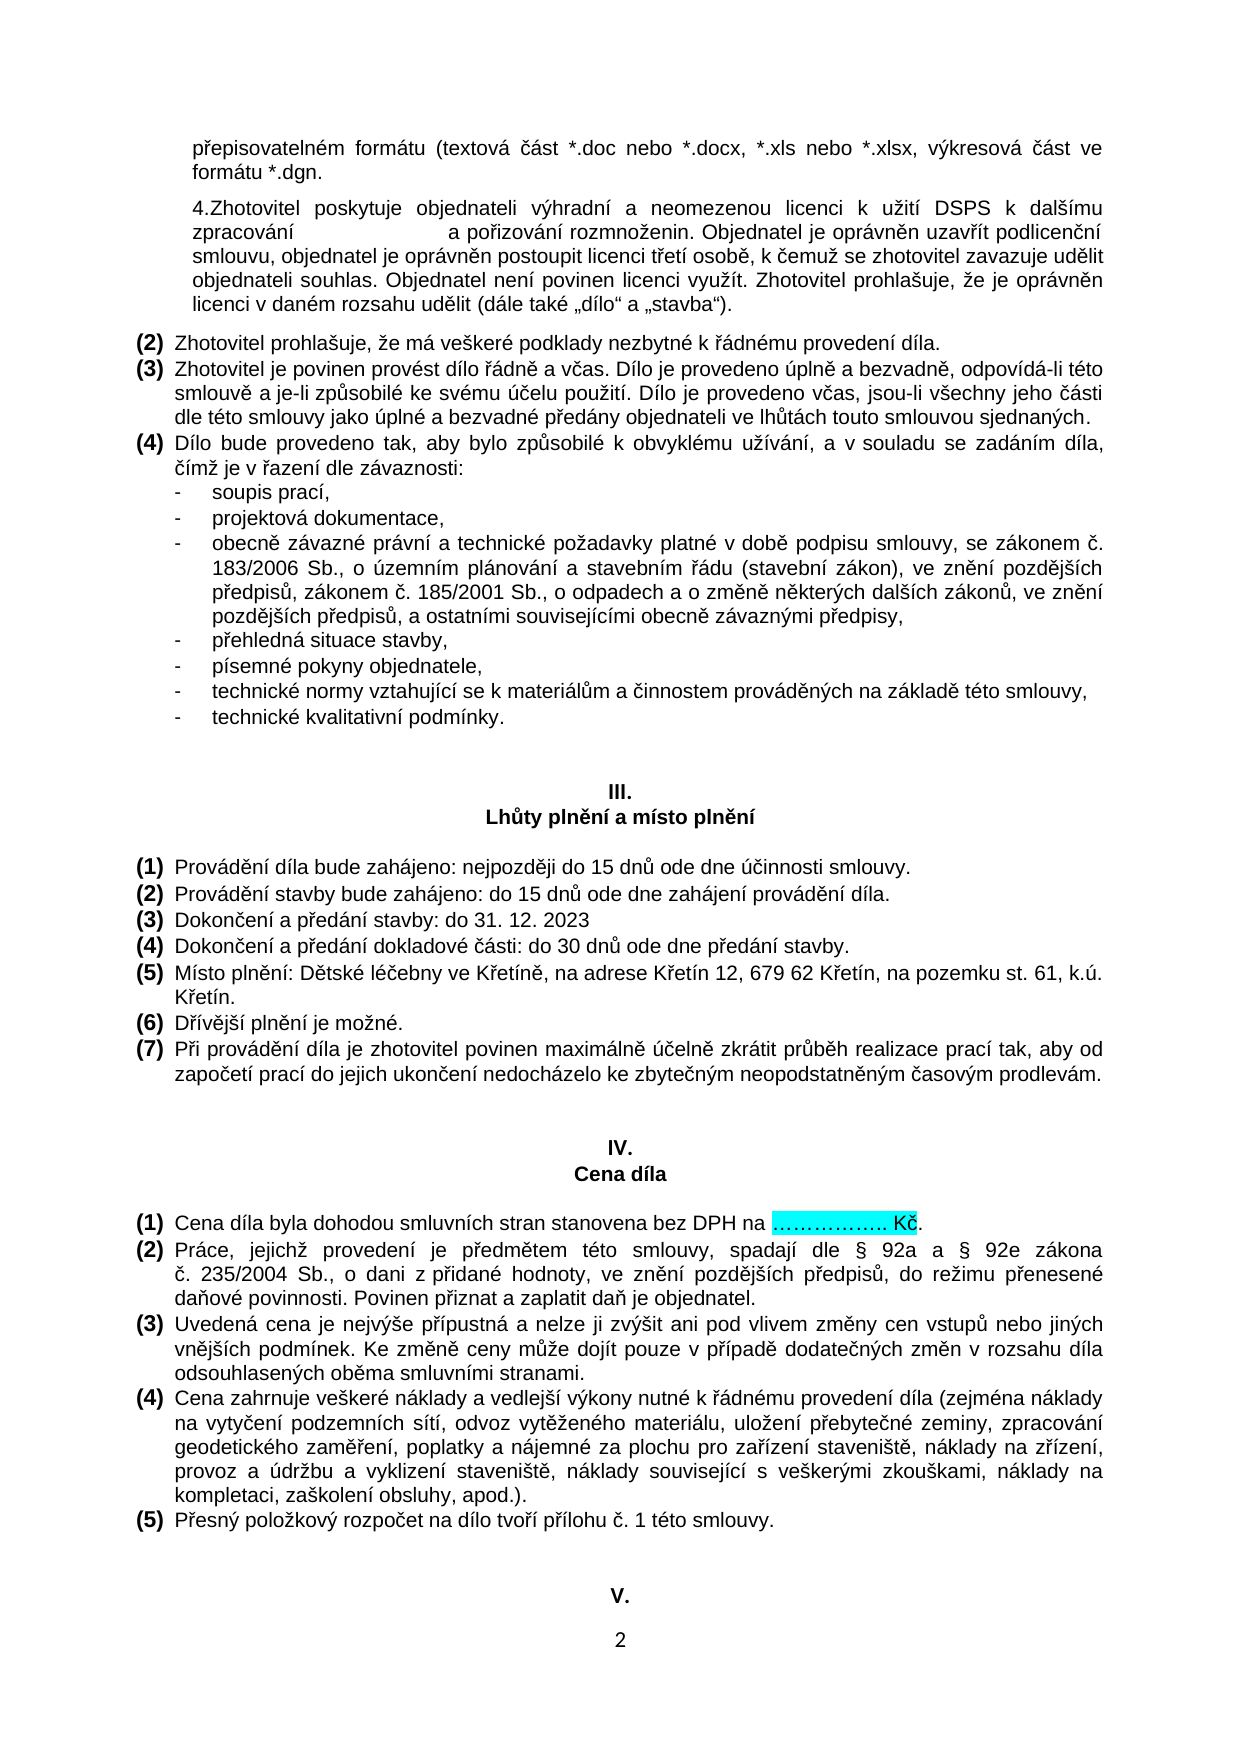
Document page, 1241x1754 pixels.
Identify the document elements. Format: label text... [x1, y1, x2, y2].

list Práce, jejichž provedení je předmětem této smlouvy, spadají dle § 92a a § 92e zákona č. 235/2004 Sb., o dani z přidané hodnoty, ve znění pozdějších předpisů, do režimu přenesené daňové povinnosti. Povinen přiznat a zaplatit daň je objednatel. [136, 1236, 1104, 1310]
list Cena díla byla dohodou smluvních stran stanovena bez DPH na …………….. Kč. [136, 1209, 1104, 1236]
list projektová dokumentace, [174, 505, 1104, 530]
list Provádění stavby bude zahájeno: do 15 dnů ode dne zahájení provádění díla. [136, 879, 1104, 906]
list Uvedená cena je nejvýše přípustná a nelze ji zvýšit ani pod vlivem změny cen vstupů nebo jiných vnějších podmínek. Ke změně ceny může dojít pouze v případě dodatečných změn v rozsahu díla odsouhlasených oběma smluvními stranami. [136, 1310, 1104, 1384]
list Zhotovitel je povinen provést dílo řádně a včas. Dílo je provedeno úplně a bezvadně, odpovídá-li této smlouvě a je-li způsobilé ke svému účelu použití. Dílo je provedeno včas, jsou-li všechny jeho části dle této smlouvy jako úplné a bezvadné předány objednateli ve lhůtách touto smlouvou sjednaných. [136, 355, 1104, 429]
list Přesný položkový rozpočet na dílo tvoří přílohu č. 1 této smlouvy. [136, 1506, 1104, 1533]
list Dokončení a předání dokladové části: do 30 dnů ode dne předání stavby. [136, 932, 1104, 958]
list přehledná situace stavby, [174, 628, 1104, 653]
text 4. Zhotovitel poskytuje objednateli výhradní a neomezenou licenci k užití DSPS k dalšímu zpracování a pořizování rozmnoženin. Objednatel je oprávněn uzavřít podlicenční smlouvu, objednatel je oprávněn postoupit licenci třetí osobě, k čemuž se zhotovitel zavazuje udělit objednateli souhlas. Objednatel není povinen licenci využít. Zhotovitel prohlašuje, že je oprávněn licenci v daném rozsahu udělit (dále také „dílo“ a „stavba“). [192, 196, 1104, 316]
list Provádění díla bude zahájeno: nejpozději do 15 dnů ode dne účinnosti smlouvy. [136, 853, 1104, 879]
list Dřívější plnění je možné. [136, 1009, 1104, 1035]
list Dokončení a předání stavby: do 31. 12. 2023 [136, 906, 1104, 932]
list soupis prací, [174, 479, 1104, 505]
text Cena díla [136, 1161, 1104, 1185]
list Místo plnění: Dětské léčebny ve Křetíně, na adrese Křetín 12, 679 62 Křetín, na pozemku st. 61, k.ú. Křetín. [136, 958, 1104, 1009]
list Při provádění díla je zhotovitel povinen maximálně účelně zkrátit průběh realizace prací tak, aby od započetí prací do jejich ukončení nedocházelo ke zbytečným neopodstatněným časovým prodlevám. [136, 1035, 1104, 1086]
list technické kvalitativní podmínky. [174, 704, 1104, 729]
list obecně závazné právní a technické požadavky platné v době podpisu smlouvy, se zákonem č. 183/2006 Sb., o územním plánování a stavebním řádu (stavební zákon), ve znění pozdějších předpisů, zákonem č. 185/2001 Sb., o odpadech a o změně některých dalších zákonů, ve znění pozdějších předpisů, a ostatními souvisejícími obecně závaznými předpisy, [174, 530, 1104, 628]
list Zhotovitel prohlašuje, že má veškeré podklady nezbytné k řádnému provedení díla. [136, 328, 1104, 355]
list technické normy vztahující se k materiálům a činnostem prováděných na základě této smlouvy, [174, 678, 1104, 704]
list písemné pokyny objednatele, [174, 653, 1104, 678]
text Lhůty plnění a místo plnění [136, 805, 1104, 829]
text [192, 136, 1104, 184]
list Cena zahrnuje veškeré náklady a vedlejší výkony nutné k řádnému provedení díla (zejména náklady na vytyčení podzemních sítí, odvoz vytěženého materiálu, uložení přebytečné zeminy, zpracování geodetického zaměření, poplatky a nájemné za plochu pro zařízení staveniště, náklady na zřízení, provoz a údržbu a vyklizení staveniště, náklady související s veškerými zkouškami, náklady na kompletaci, zaškolení obsluhy, apod.). [136, 1384, 1104, 1506]
list Dílo bude provedeno tak, aby bylo způsobilé k obvyklému užívání, a v souladu se zadáním díla, čímž je v řazení dle závaznosti: [136, 429, 1104, 479]
